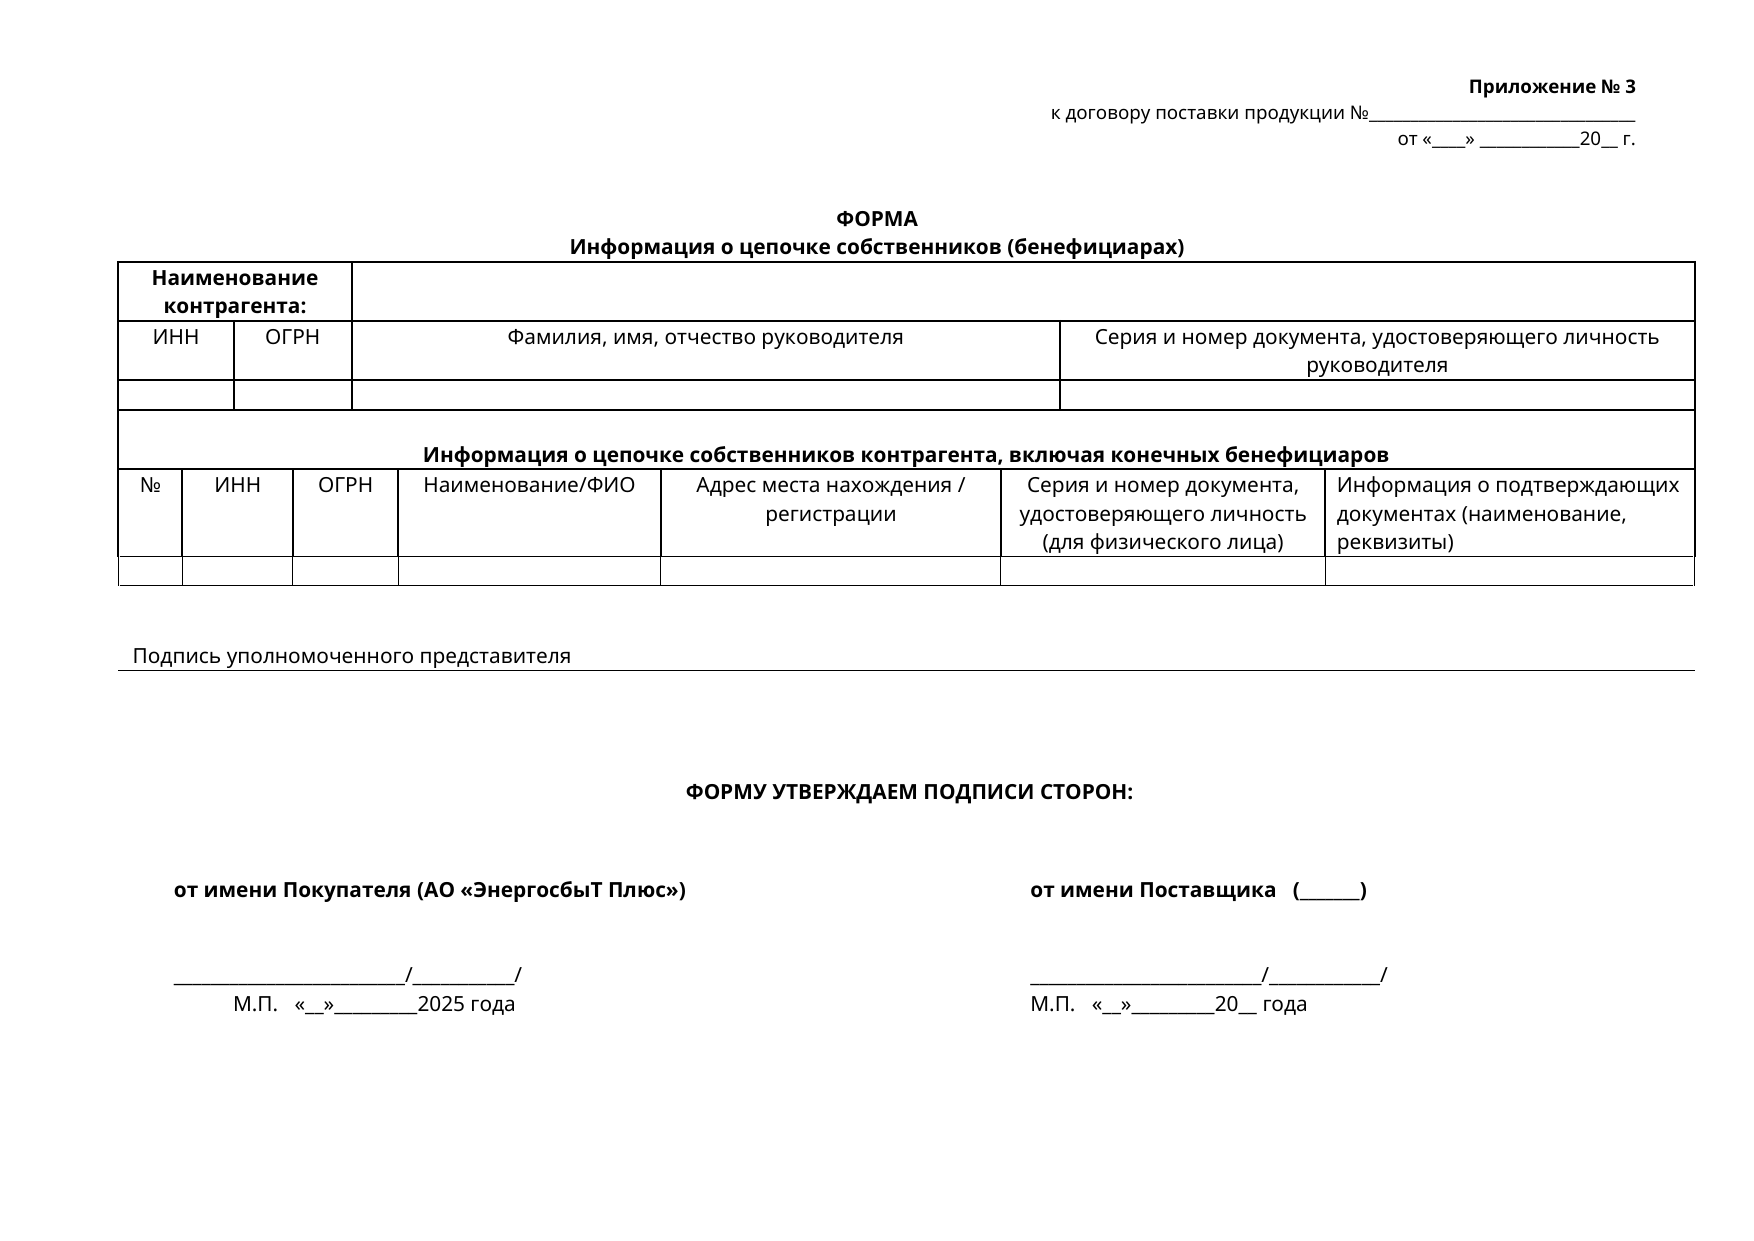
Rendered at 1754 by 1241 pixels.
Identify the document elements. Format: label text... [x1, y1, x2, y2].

table_cell ОГРН [235, 322, 351, 379]
table_cell [1326, 556, 1694, 585]
table_cell [118, 585, 1694, 641]
table_cell Подпись уполномоченного представителя [118, 641, 1694, 669]
table_cell [399, 557, 660, 585]
table_header [353, 263, 1694, 320]
text от «____» ____________20__ г. [118, 125, 1636, 150]
table_cell _________________________/____________/ М.П. «__»_________20__ года [1019, 932, 1649, 1046]
table_cell [183, 557, 292, 585]
text Приложение № 3 [118, 74, 1636, 99]
text Информация о цепочке собственников (бенефициарах) [118, 232, 1636, 261]
table_cell Серия и номер документа, удостоверяющего личность руководителя [1061, 322, 1694, 379]
table_cell [1001, 557, 1325, 585]
table_cell № [119, 470, 181, 556]
table_cell [293, 557, 398, 585]
table_cell [235, 381, 351, 409]
table_cell [1061, 381, 1694, 409]
table_cell Адрес места нахождения / регистрации [662, 470, 1000, 556]
table_cell _________________________/___________/ М.П. «__»_________2025 года [163, 932, 1019, 1046]
table_cell ОГРН [294, 470, 397, 556]
table_cell [119, 557, 182, 585]
table_cell ИНН [183, 470, 292, 556]
table_cell [353, 381, 1059, 409]
text к договору поставки продукции №________________________________ [118, 99, 1636, 125]
table_cell Информация о подтверждающих документах (наименование, реквизиты) [1326, 470, 1694, 556]
table_header от имени Покупателя (АО «ЭнергосбыТ Плюс») [163, 875, 1019, 932]
table_cell [661, 557, 1000, 585]
table_cell [119, 381, 233, 409]
table_cell Информация о цепочке собственников контрагента, включая конечных бенефициаров [119, 411, 1694, 468]
table_header от имени Поставщика (_______) [1019, 875, 1649, 932]
table_cell Наименование/ФИО [399, 470, 660, 556]
text ФОРМУ УТВЕРЖДАЕМ ПОДПИСИ СТОРОН: [118, 777, 1636, 805]
table_cell ИНН [119, 322, 233, 379]
table_cell Серия и номер документа, удостоверяющего личность (для физического лица) [1002, 470, 1324, 556]
table_cell Фамилия, имя, отчество руководителя [353, 322, 1059, 379]
text ФОРМА [118, 204, 1636, 232]
table_header Наименование контрагента: [119, 263, 351, 320]
